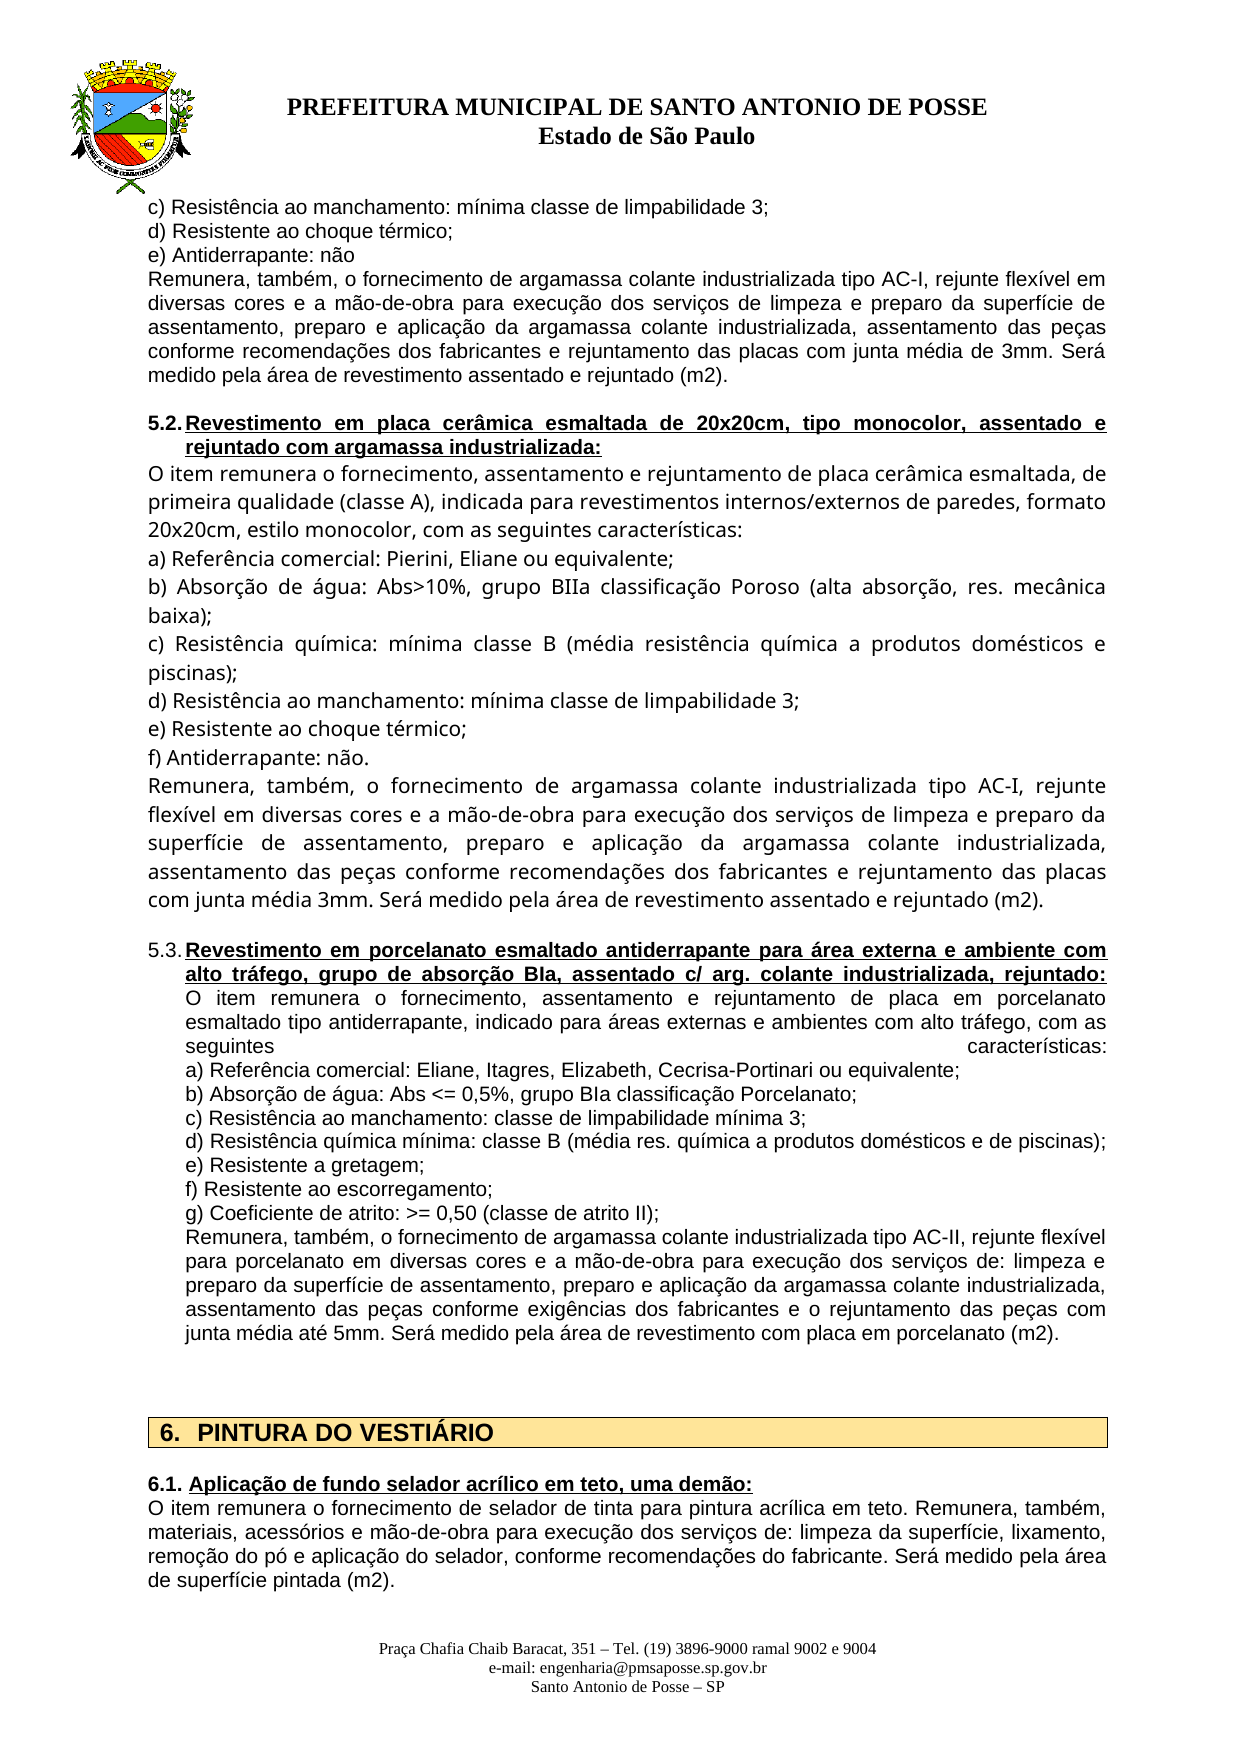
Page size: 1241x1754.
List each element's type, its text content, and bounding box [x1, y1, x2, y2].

list c) Resistência ao manchamento: classe de limpabilidade mínima 3; [185, 1105, 1107, 1129]
text e) Resistente ao choque térmico; [148, 714, 1107, 743]
list g) Coeficiente de atrito: >= 0,50 (classe de atrito II); [185, 1201, 1107, 1225]
table_header PINTURA DO VESTIÁRIO [149, 1418, 1107, 1447]
list d) Resistência química mínima: classe B (média res. química a produtos domésticos e de piscinas); e) Resistente a gretagem; [185, 1129, 1107, 1177]
text b) Absorção de água: Abs>10%, grupo BIIa classificação Poroso (alta absorção, res. mecânica baixa); c) Resistência química: mínima classe B (média resistência química a produtos domésticos e piscinas); d) Resistência ao manchamento: mínima classe de limpabilidade 3; [148, 572, 1107, 714]
picture [44, 59, 220, 196]
text O item remunera o fornecimento de selador de tinta para pintura acrílica em teto. Remunera, também, materiais, acessórios e mão-de-obra para execução dos serviços de: limpeza da superfície, lixamento, remoção do pó e aplicação do selador, conforme recomendações do fabricante. Será medido pela área de superfície pintada (m2). [148, 1496, 1107, 1591]
text e) Antiderrapante: não [148, 243, 1107, 267]
text Remunera, também, o fornecimento de argamassa colante industrializada tipo AC-I, rejunte flexível em diversas cores e a mão-de-obra para execução dos serviços de limpeza e preparo da superfície de assentamento, preparo e aplicação da argamassa colante industrializada, assentamento das peças conforme recomendações dos fabricantes e rejuntamento das placas com junta média 3mm. Será medido pela área de revestimento assentado e rejuntado (m2). [148, 771, 1107, 914]
list b) Absorção de água: Abs <= 0,5%, grupo BIa classificação Porcelanato; [185, 1081, 1107, 1105]
list Revestimento em porcelanato esmaltado antiderrapante para área externa e ambiente com alto tráfego, grupo de absorção BIa, assentado c/ arg. colante industrializada, rejuntado: O item remunera o fornecimento, assentamento e rejuntamento de placa em porcelanato esmaltado tipo antiderrapante, indicado para áreas externas e ambientes com alto tráfego, com as seguintes características: a) Referência comercial: Eliane, Itagres, Elizabeth, Cecrisa-Portinari ou equivalente; [148, 938, 1107, 1081]
text f) Antiderrapante: não. [148, 743, 1107, 771]
text O item remunera o fornecimento, assentamento e rejuntamento de placa cerâmica esmaltada, de primeira qualidade (classe A), indicada para revestimentos internos/externos de paredes, formato 20x20cm, estilo monocolor, com as seguintes características: [148, 459, 1107, 544]
text d) Resistente ao choque térmico; [148, 219, 1107, 243]
text 6.1. Aplicação de fundo selador acrílico em teto, uma demão: [148, 1472, 1107, 1496]
text c) Resistência ao manchamento: mínima classe de limpabilidade 3; [148, 195, 1107, 219]
list f) Resistente ao escorregamento; [185, 1177, 1107, 1201]
text a) Referência comercial: Pierini, Eliane ou equivalente; [148, 544, 1107, 572]
list Revestimento em placa cerâmica esmaltada de 20x20cm, tipo monocolor, assentado e rejuntado com argamassa industrializada: [148, 411, 1107, 459]
list Remunera, também, o fornecimento de argamassa colante industrializada tipo AC-II, rejunte flexível para porcelanato em diversas cores e a mão-de-obra para execução dos serviços de: limpeza e preparo da superfície de assentamento, preparo e aplicação da argamassa colante industrializada, assentamento das peças conforme exigências dos fabricantes e o rejuntamento das peças com junta média até 5mm. Será medido pela área de revestimento com placa em porcelanato (m2). [185, 1225, 1107, 1345]
text Remunera, também, o fornecimento de argamassa colante industrializada tipo AC-I, rejunte flexível em diversas cores e a mão-de-obra para execução dos serviços de limpeza e preparo da superfície de assentamento, preparo e aplicação da argamassa colante industrializada, assentamento das peças conforme recomendações dos fabricantes e rejuntamento das placas com junta média de 3mm. Será medido pela área de revestimento assentado e rejuntado (m2). [148, 267, 1107, 387]
